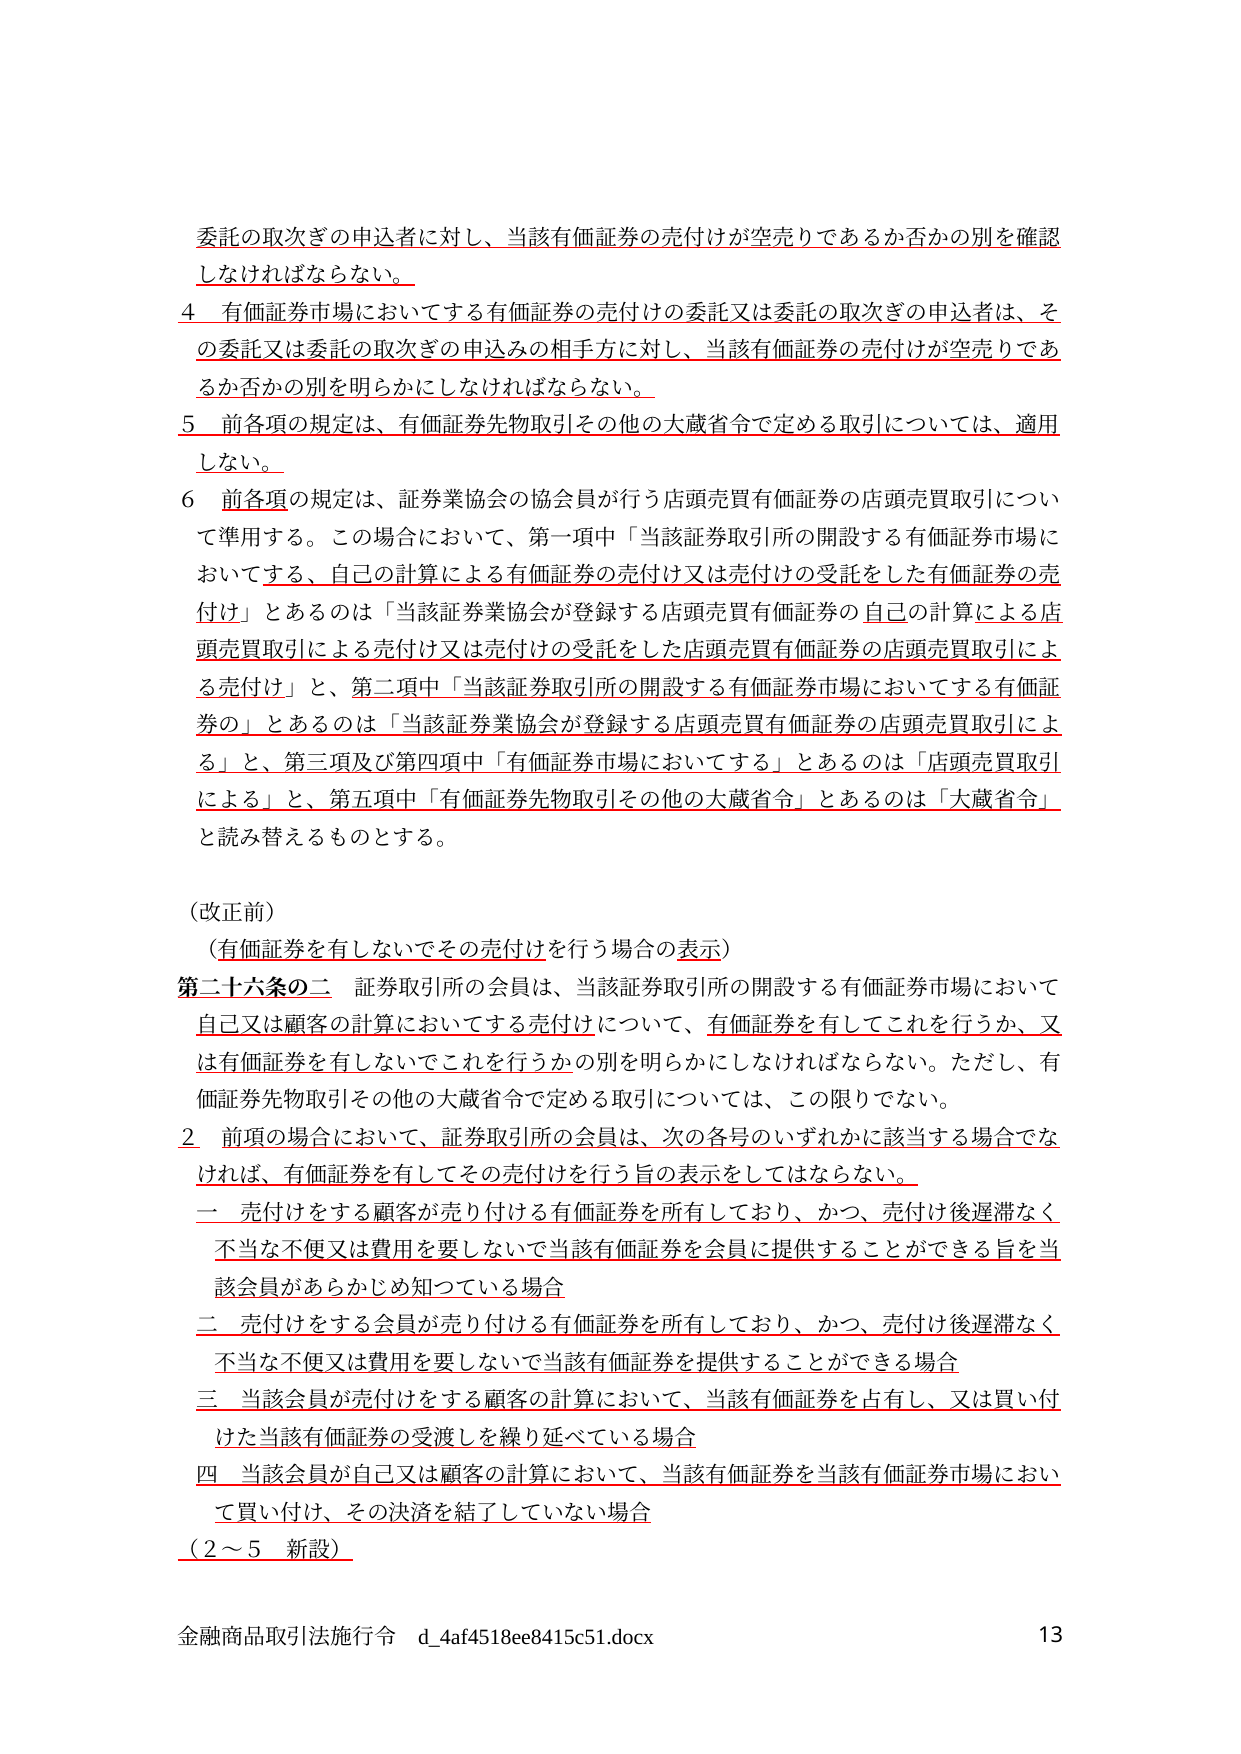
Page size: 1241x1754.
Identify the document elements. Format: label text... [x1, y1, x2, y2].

text （改正前） [177, 892, 1063, 929]
text 三 当該会員が売付けをする顧客の計算において、当該有価証券を占有し、又は買い付けた当該有価証券の受渡しを繰り延べている場合 [196, 1379, 1063, 1454]
text 四 当該会員が自己又は顧客の計算において、当該有価証券を当該有価証券市場において買い付け、その決済を結了していない場合 [196, 1454, 1063, 1529]
text ６ 前各項の規定は、証券業協会の協会員が行う店頭売買有価証券の店頭売買取引について準用する。この場合において、第一項中「当該証券取引所の開設する有価証券市場においてする、自己の計算による有価証券の売付け又は売付けの受託をした有価証券の売付け」とあるのは「当該証券業協会が登録する店頭売買有価証券の自己の計算による店頭売買取引による売付け又は売付けの受託をした店頭売買有価証券の店頭売買取引による売付け」と、第二項中「当該証券取引所の開設する有価証券市場においてする有価証券の」とあるのは「当該証券業協会が登録する店頭売買有価証券の店頭売買取引による」と、第三項及び第四項中「有価証券市場においてする」とあるのは「店頭売買取引による」と、第五項中「有価証券先物取引その他の大蔵省令」とあるのは「大蔵省令」と読み替えるものとする。 [177, 479, 1063, 854]
text 二 売付けをする会員が売り付ける有価証券を所有しており、かつ、売付け後遅滞なく不当な不便又は費用を要しないで当該有価証券を提供することができる場合 [196, 1304, 1063, 1379]
text ４ 有価証券市場においてする有価証券の売付けの委託又は委託の取次ぎの申込者は、その委託又は委託の取次ぎの申込みの相手方に対し、当該有価証券の売付けが空売りであるか否かの別を明らかにしなければならない。 [177, 292, 1063, 404]
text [177, 217, 1063, 292]
text 一 売付けをする顧客が売り付ける有価証券を所有しており、かつ、売付け後遅滞なく不当な不便又は費用を要しないで当該有価証券を会員に提供することができる旨を当該会員があらかじめ知つている場合 [196, 1192, 1063, 1304]
text ２ 前項の場合において、証券取引所の会員は、次の各号のいずれかに該当する場合でなければ、有価証券を有してその売付けを行う旨の表示をしてはならない。 [177, 1117, 1063, 1192]
text （有価証券を有しないでその売付けを行う場合の表示） [196, 929, 1063, 967]
text 第二十六条の二 証券取引所の会員は、当該証券取引所の開設する有価証券市場において自己又は顧客の計算においてする売付けについて、有価証券を有してこれを行うか、又は有価証券を有しないでこれを行うかの別を明らかにしなければならない。ただし、有価証券先物取引その他の大蔵省令で定める取引については、この限りでない。 [177, 967, 1063, 1117]
text ５ 前各項の規定は、有価証券先物取引その他の大蔵省令で定める取引については、適用しない。 [177, 404, 1063, 479]
text （２～５ 新設） [177, 1529, 1063, 1567]
